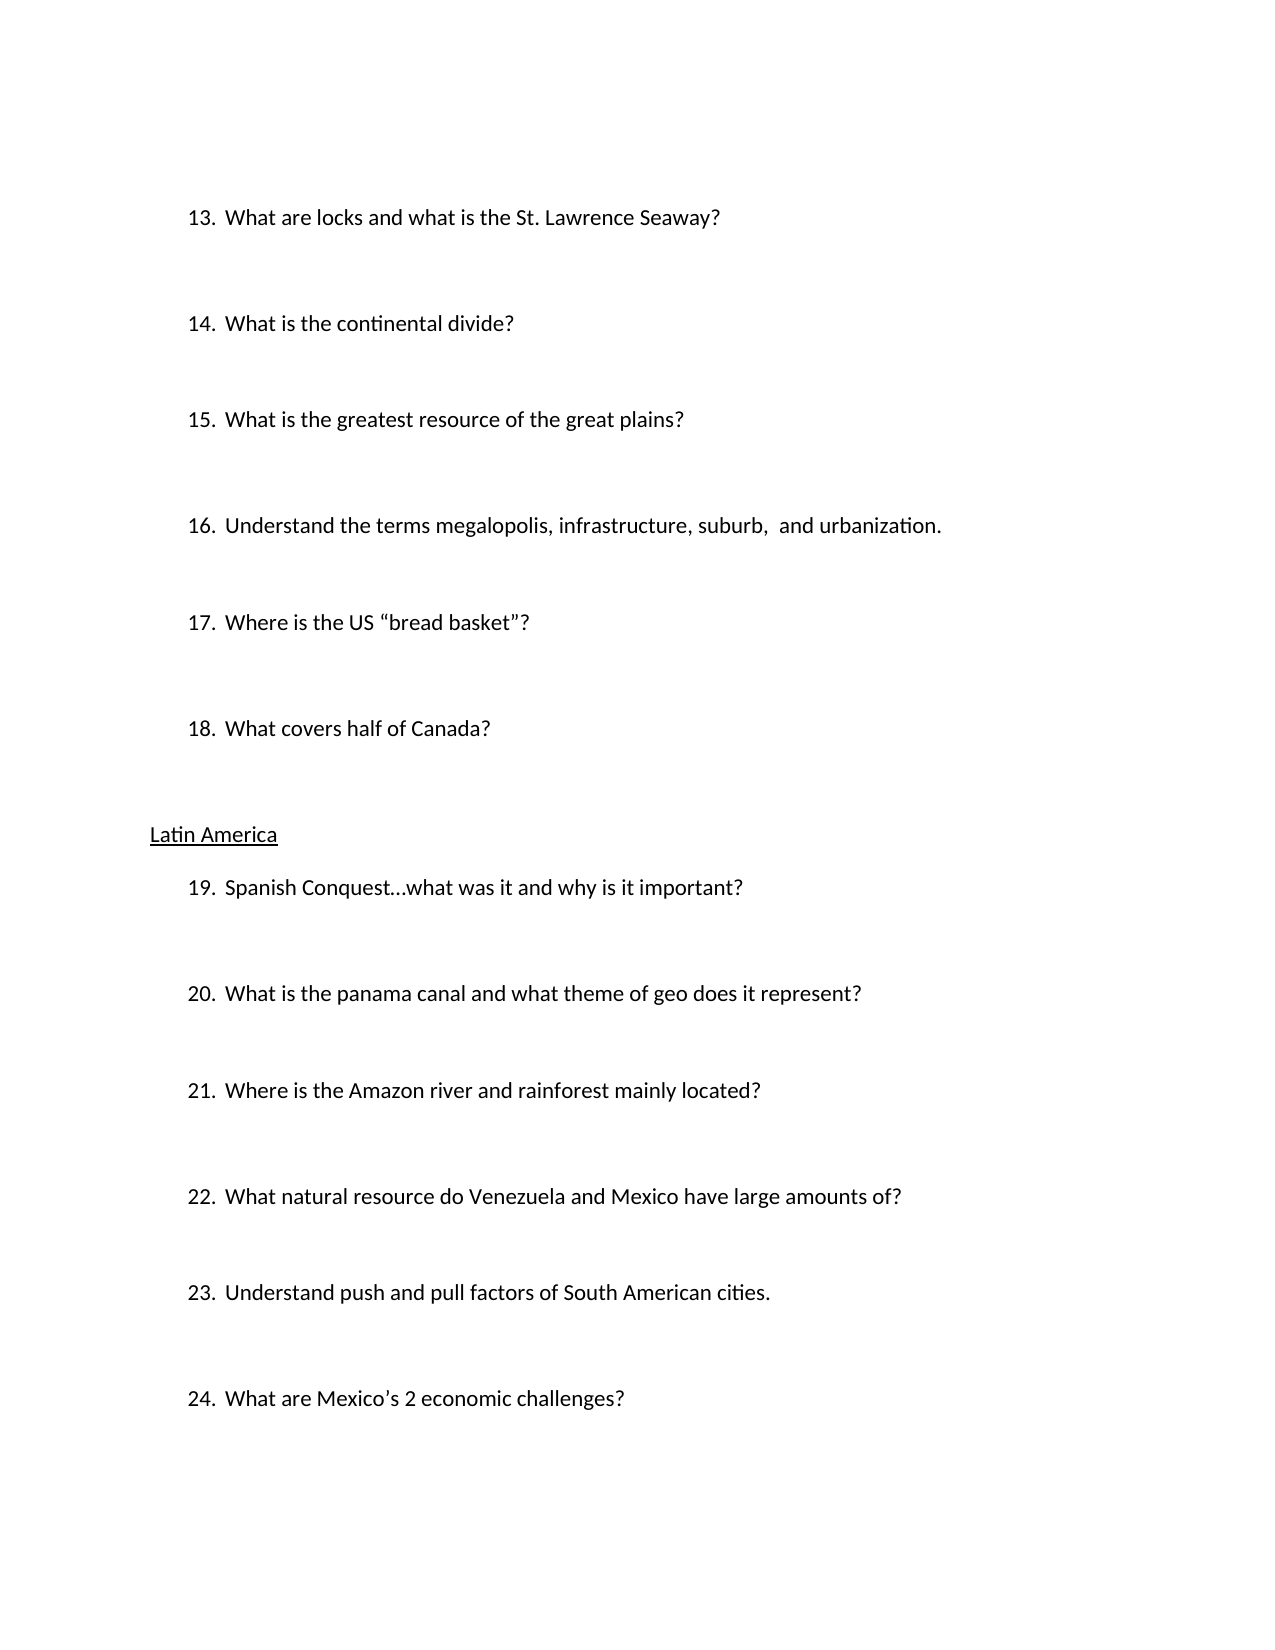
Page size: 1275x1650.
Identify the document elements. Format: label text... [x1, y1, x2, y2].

list Understand push and pull factors of South American cities. [187, 1278, 1125, 1307]
list What are Mexico’s 2 economic challenges? [187, 1384, 1125, 1413]
list What covers half of Canada? [187, 714, 1125, 742]
text Latin America [150, 820, 1125, 848]
list Where is the Amazon river and rainforest mainly located? [187, 1076, 1125, 1104]
list What are locks and what is the St. Lawrence Seaway? [187, 203, 1125, 231]
list What natural resource do Venezuela and Mexico have large amounts of? [187, 1182, 1125, 1210]
list Understand the terms megalopolis, infrastructure, suburb, and urbanization. [187, 512, 1125, 540]
list What is the panama canal and what theme of geo does it represent? [187, 979, 1125, 1007]
list What is the continental divide? [187, 309, 1125, 337]
list What is the greatest resource of the great plains? [187, 406, 1125, 434]
list Where is the US “bread basket”? [187, 608, 1125, 636]
list Spanish Conquest…what was it and why is it important? [187, 873, 1125, 901]
